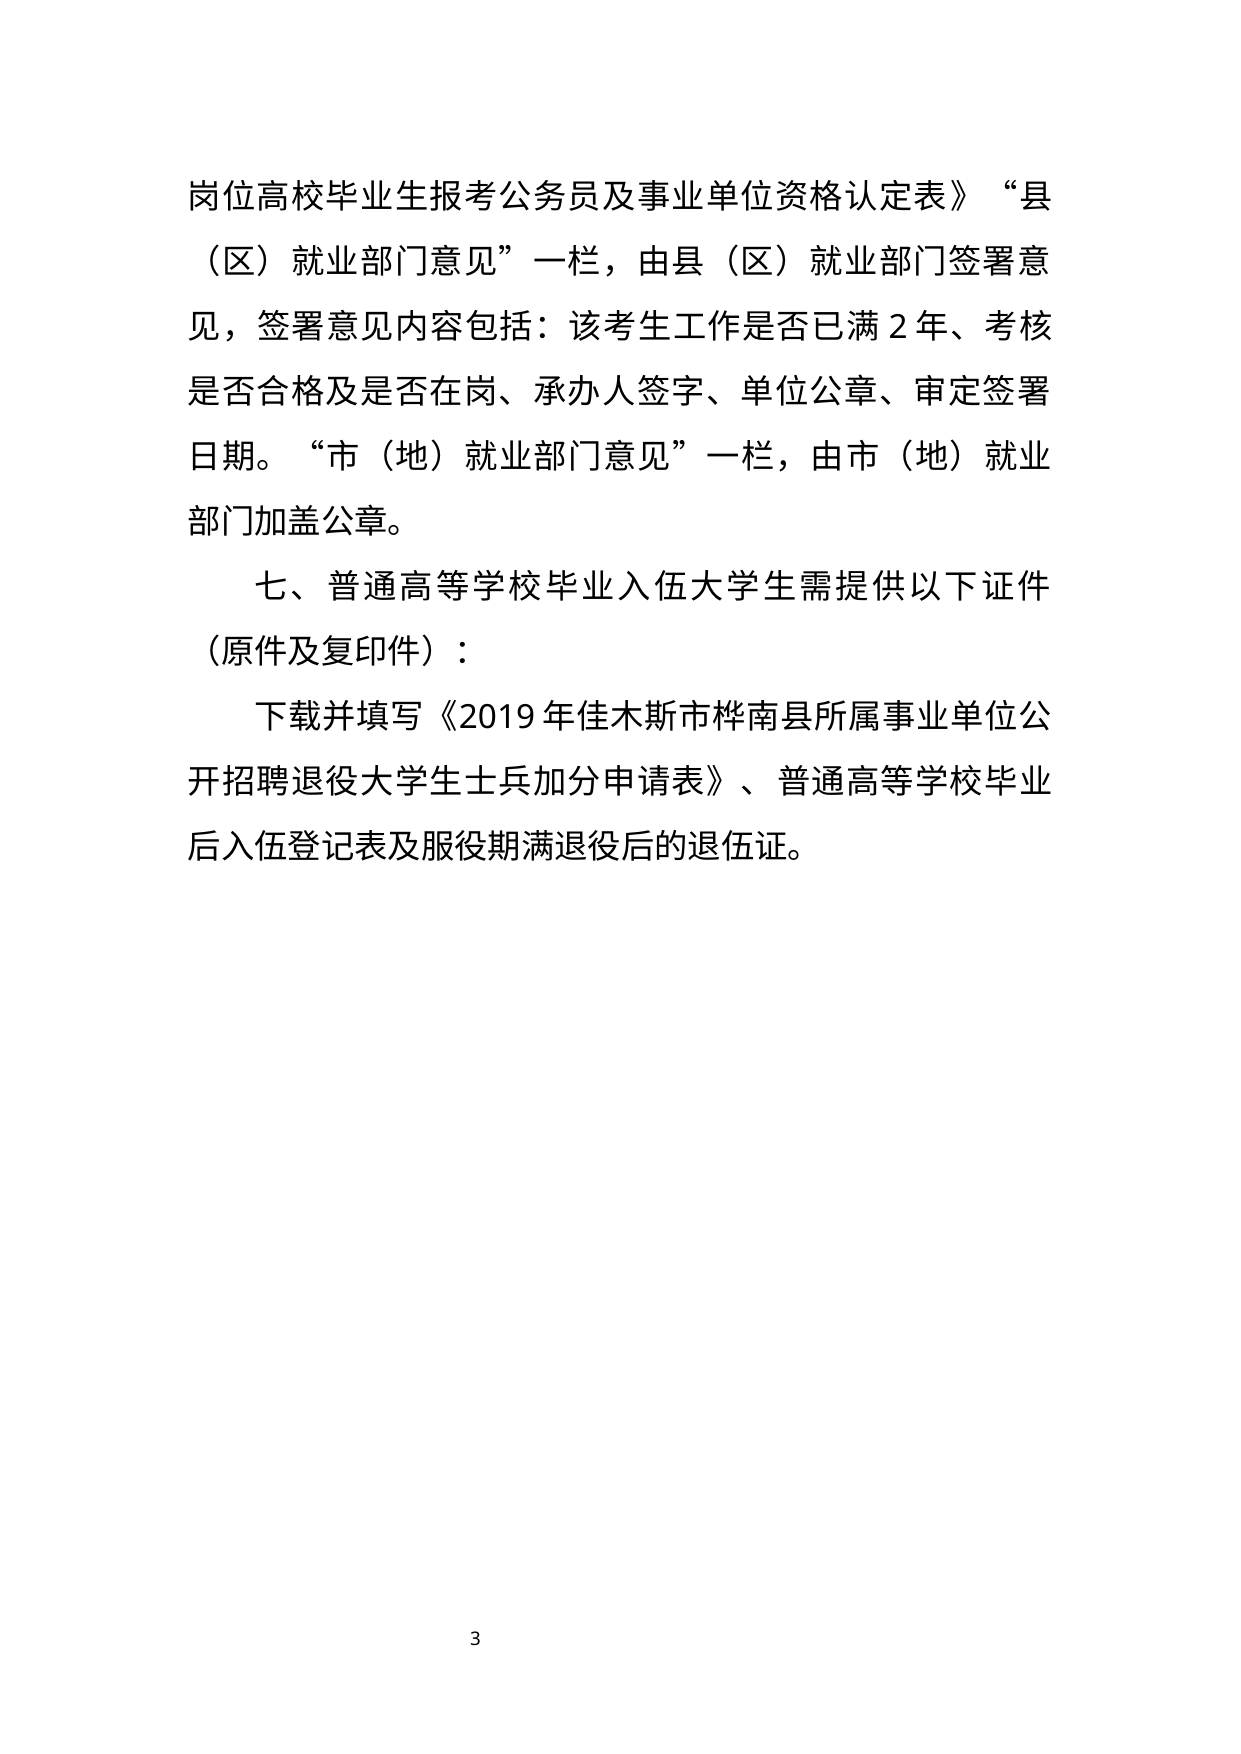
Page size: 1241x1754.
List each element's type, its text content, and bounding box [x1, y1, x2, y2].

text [187, 162, 1053, 552]
text 下载并填写《2019年佳木斯市桦南县所属事业单位公开招聘退役大学生士兵加分申请表》、普通高等学校毕业后入伍登记表及服役期满退役后的退伍证。 [187, 682, 1053, 877]
text 七、普通高等学校毕业入伍大学生需提供以下证件（原件及复印件）： [187, 552, 1053, 682]
